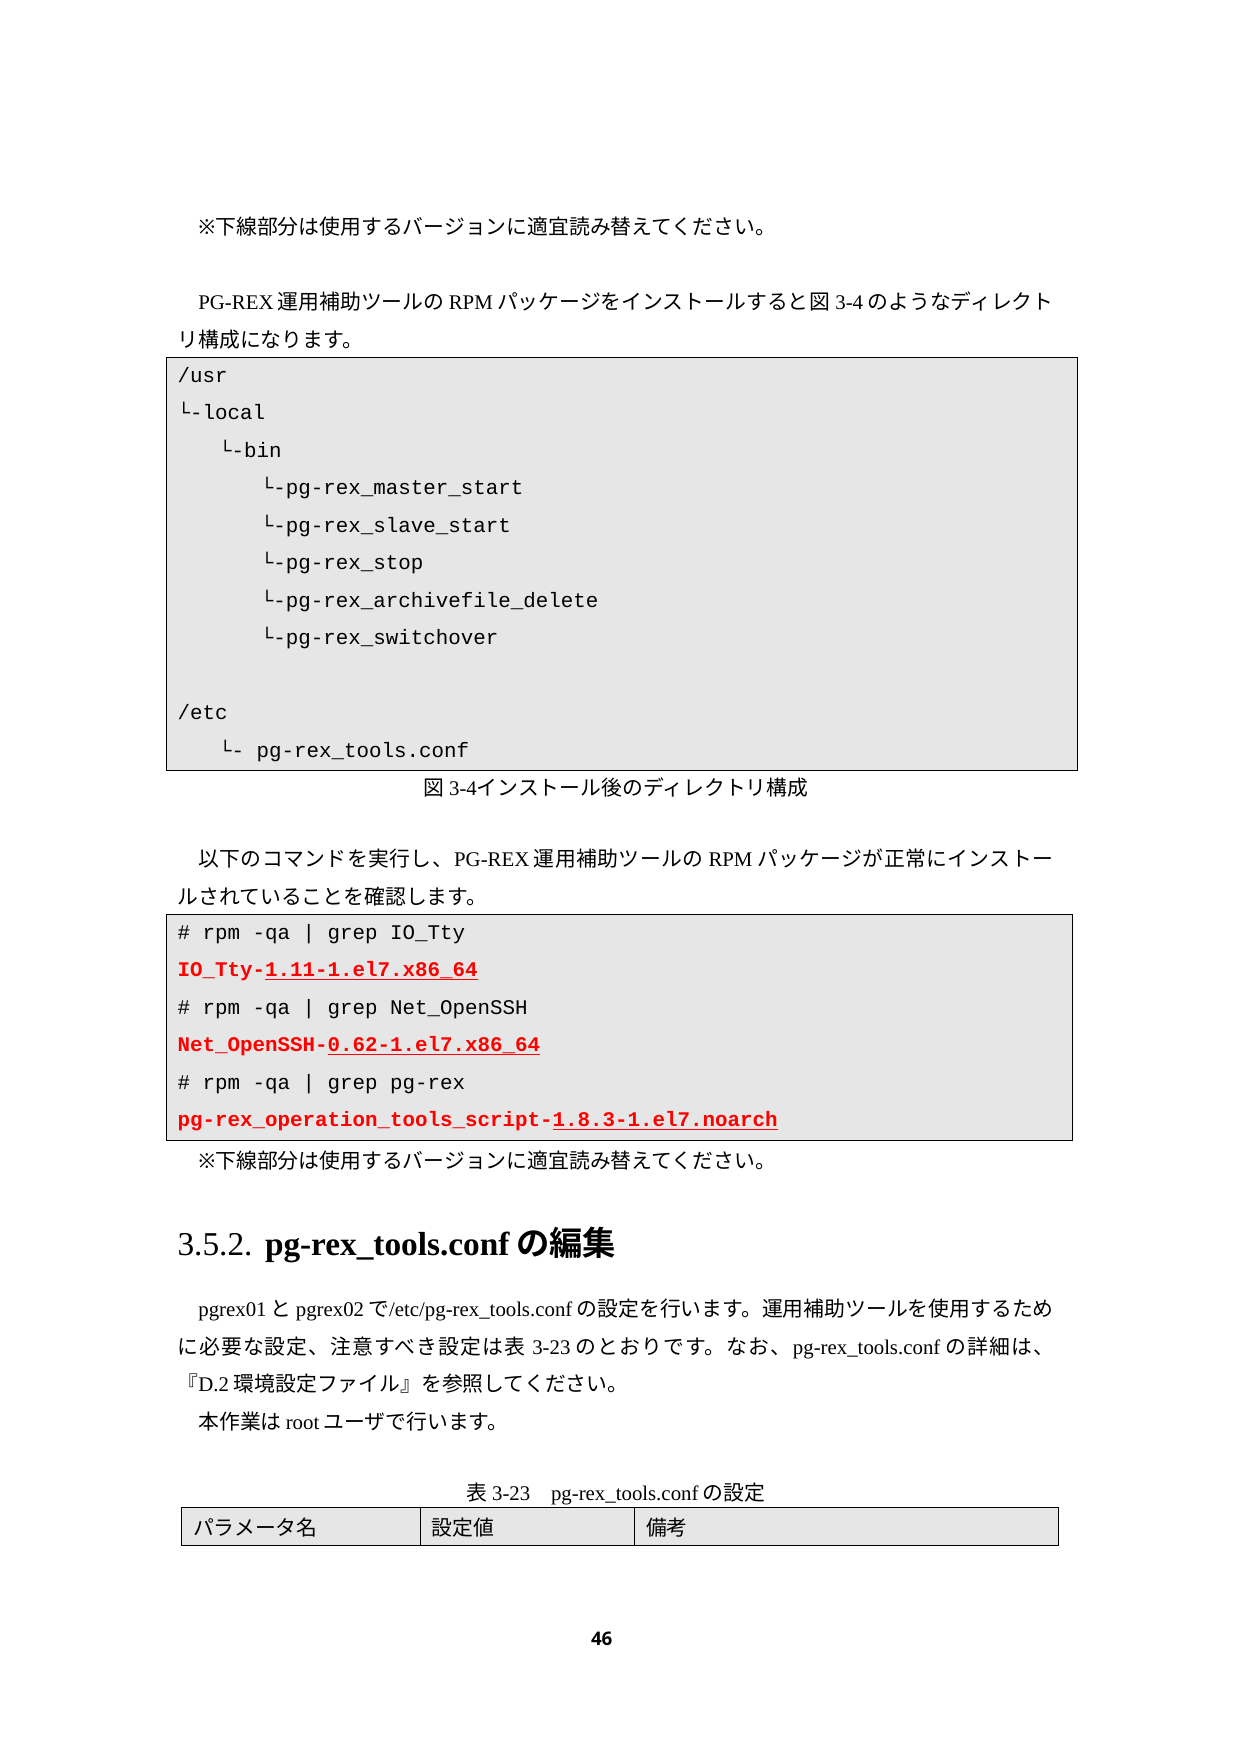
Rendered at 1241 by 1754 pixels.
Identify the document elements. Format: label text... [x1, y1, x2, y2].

table_header # rpm -qa | grep IO_Tty IO_Tty-1.11-1.el7.x86_64 # rpm -qa | grep Net_OpenSSH Net_OpenSSH-0.62-1.el7.x86_64 # rpm -qa | grep pg-rex pg-rex_operation_tools_script-1.8.3-1.el7.noarch [167, 915, 1072, 1140]
subtitle pg-rex_tools.confの編集 [177, 1204, 1063, 1279]
text PG-REX運用補助ツールのRPMパッケージをインストールすると図 3-4のようなディレクトリ構成になります。 [177, 282, 1054, 357]
table_header 設定値 [421, 1508, 634, 1545]
table_header パラメータ名 [182, 1508, 420, 1545]
table_header /usr └-local └-bin └-pg-rex_master_start └-pg-rex_slave_start └-pg-rex_stop └-pg-rex_archivefile_delete └-pg-rex_switchover /etc └- pg-rex_tools.conf [167, 358, 1077, 770]
text 図 3-4インストール後のディレクトリ構成 [177, 771, 1054, 802]
table_header 備考 [635, 1508, 1058, 1545]
text 以下のコマンドを実行し、PG-REX運用補助ツールのRPMパッケージが正常にインストールされていることを確認します。 [177, 839, 1054, 914]
text ※下線部分は使用するバージョンに適宜読み替えてください。 [177, 207, 1054, 244]
text 本作業はrootユーザで行います。 [177, 1402, 1054, 1439]
text ※下線部分は使用するバージョンに適宜読み替えてください。 [177, 1141, 1054, 1179]
